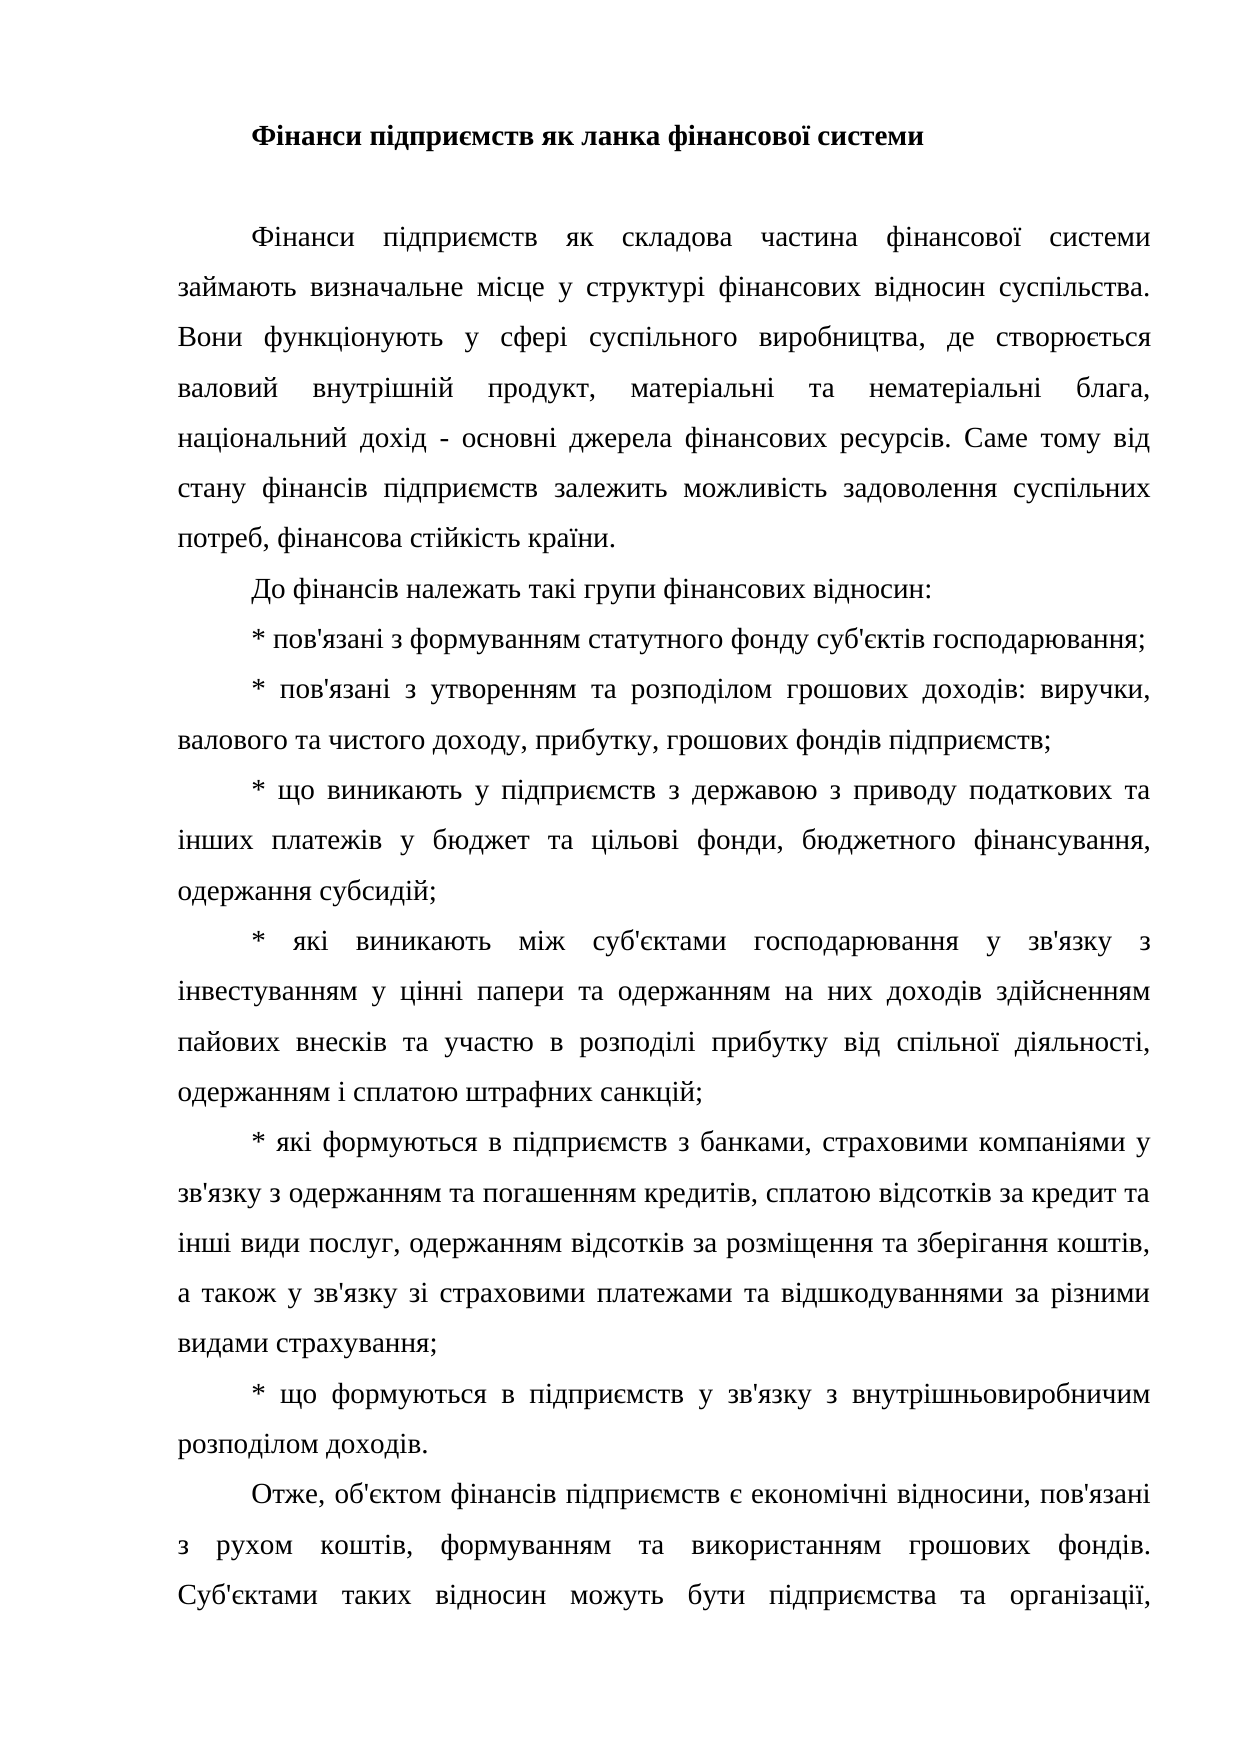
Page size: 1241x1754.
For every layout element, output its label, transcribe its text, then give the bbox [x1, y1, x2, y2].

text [177, 1477, 1152, 1611]
text Фінанси підприємств як складова частина фінансової системи займають визначальне місце у структурі фінансових відносин суспільства. Вони функціонують у сфері суспільного виробництва, де створюється валовий внутрішній продукт, матеріальні та нематеріальні блага, національний дохід - основні джерела фінансових ресурсів. Саме тому від стану фінансів підприємств залежить можливість задоволення суспільних потреб, фінансова стійкість країни. [177, 219, 1152, 554]
text * які формуються в підприємств з банками, страховими компаніями у зв'язку з одержанням та погашенням кредитів, сплатою відсотків за кредит та інші види послуг, одержанням відсотків за розміщення та зберігання коштів, а також у зв'язку зі страховими платежами та відшкодуваннями за різними видами страхування; [177, 1124, 1152, 1359]
text Фінанси підприємств як ланка фінансової системи [177, 118, 1152, 152]
text * які виникають між суб'єктами господарювання у зв'язку з інвестуванням у цінні папери та одержанням на них доходів здійсненням пайових внесків та участю в розподілі прибутку від спільної діяльності, одержанням і сплатою штрафних санкцій; [177, 923, 1152, 1108]
text * пов'язані з формуванням статутного фонду суб'єктів господарювання; [177, 621, 1152, 655]
text До фінансів належать такі групи фінансових відносин: [177, 571, 1152, 604]
text * що виникають у підприємств з державою з приводу податкових та інших платежів у бюджет та цільові фонди, бюджетного фінансування, одержання субсидій; [177, 772, 1152, 906]
text * пов'язані з утворенням та розподілом грошових доходів: виручки, валового та чистого доходу, прибутку, грошових фондів підприємств; [177, 672, 1152, 755]
text * що формуються в підприємств у зв'язку з внутрішньовиробничим розподілом доходів. [177, 1376, 1152, 1460]
